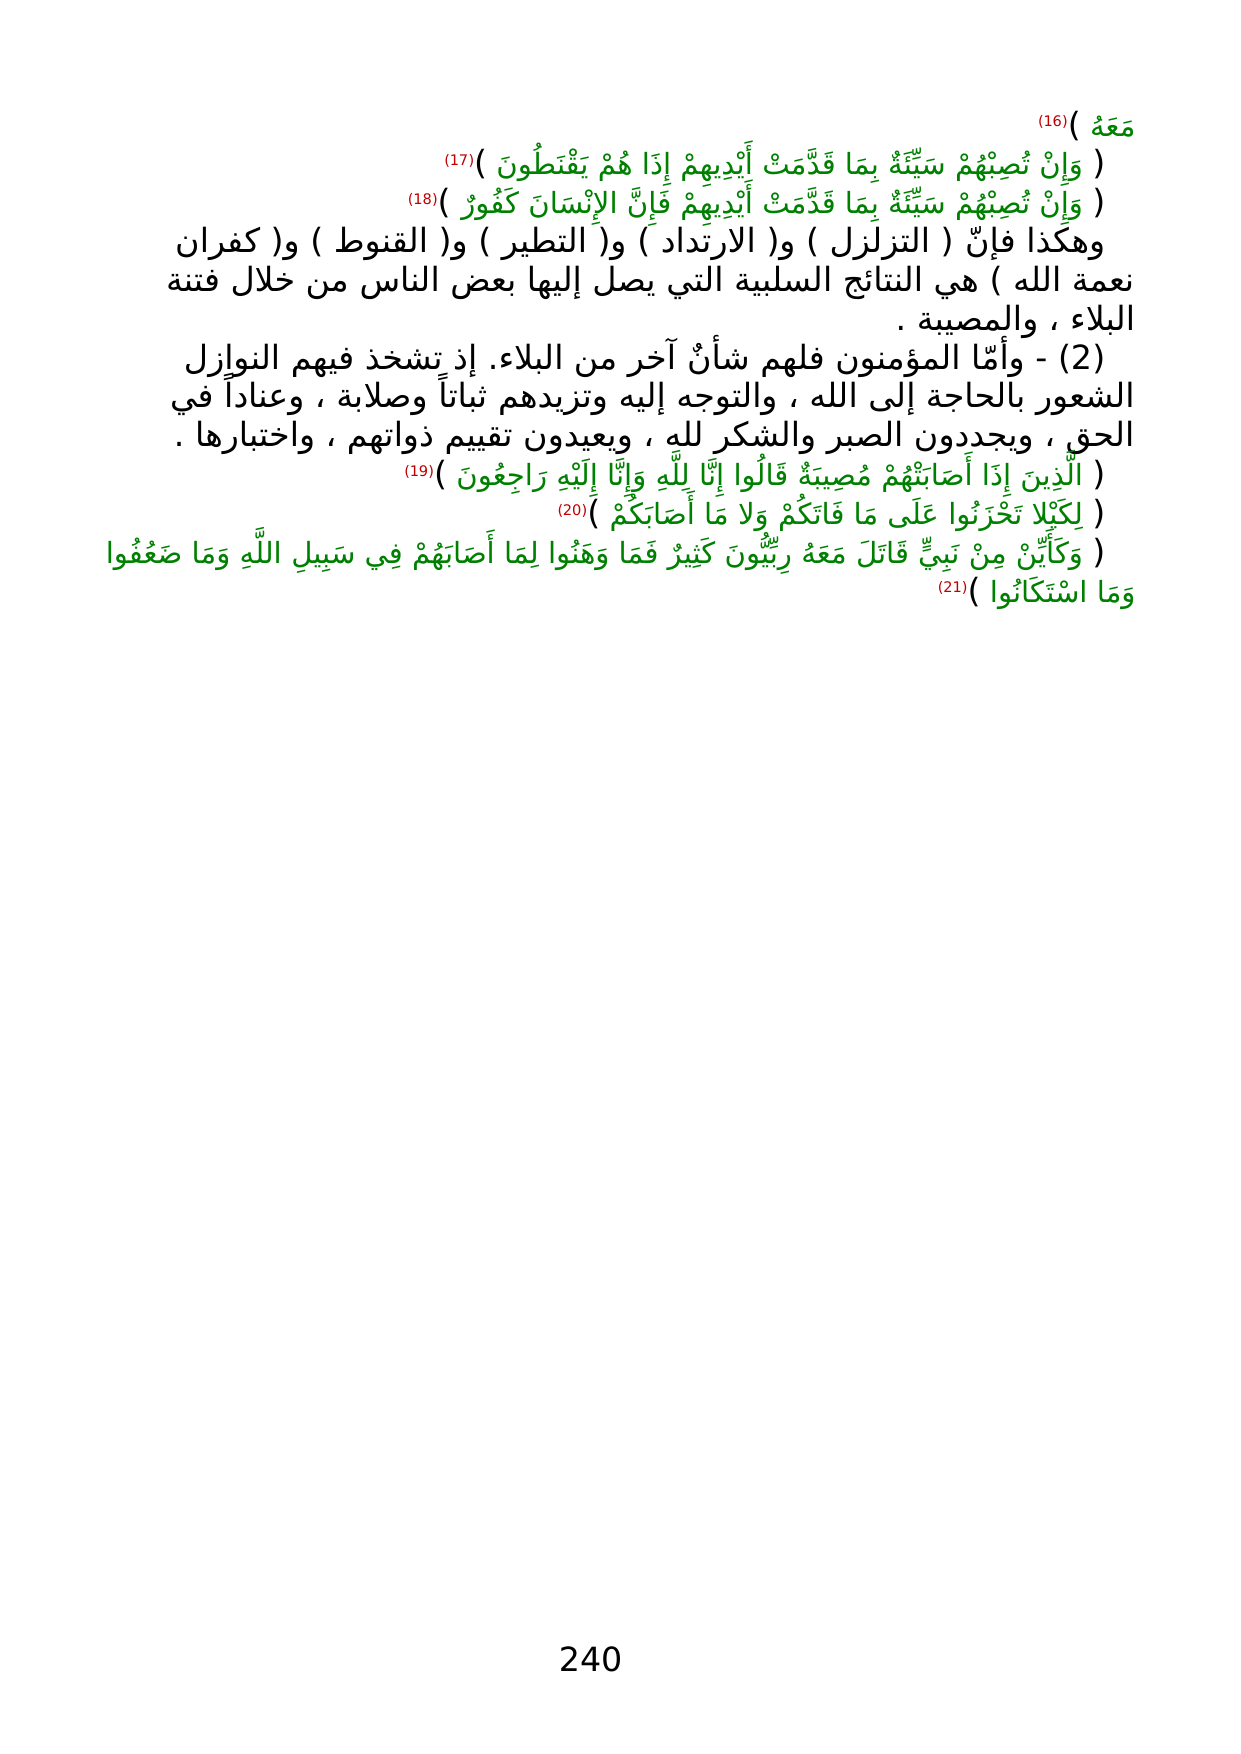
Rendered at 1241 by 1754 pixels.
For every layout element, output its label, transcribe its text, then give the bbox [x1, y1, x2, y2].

text ( وَكَأَيِّنْ مِنْ نَبِيٍّ قَاتَلَ مَعَهُ رِبِّيُّونَ كَثِيرٌ فَمَا وَهَنُوا لِمَا أَصَابَهُمْ فِي سَبِيلِ اللَّهِ وَمَا ضَعُفُوا وَمَا اسْتَكَانُوا )(21) [105, 532, 1135, 610]
text ( وَإِنْ تُصِبْهُمْ سَيِّئَةٌ بِمَا قَدَّمَتْ أَيْدِيهِمْ إِذَا هُمْ يَقْنَطُونَ )(17) [105, 144, 1135, 183]
text مَعَهُ )(16) [105, 105, 1135, 144]
text ( وَإِنْ تُصِبْهُمْ سَيِّئَةٌ بِمَا قَدَّمَتْ أَيْدِيهِمْ فَإِنَّ الإِنْسَانَ كَفُورٌ )(18) [105, 183, 1135, 222]
text (2) - وأمّا المؤمنون فلهم شأنٌ آخر من البلاء. إذ تشخذ فيهم النوازل الشعور بالحاجة إلى الله ، والتوجه إليه وتزيدهم ثباتاً وصلابة ، وعناداً في الحق ، ويجددون الصبر والشكر لله ، ويعيدون تقييم ذواتهم ، واختبارها . [105, 338, 1135, 455]
text ( لِكَيْلا تَحْزَنُوا عَلَى مَا فَاتَكُمْ وَلا مَا أَصَابَكُمْ )(20) [105, 493, 1135, 532]
text وهكذا فإنّ ( التزلزل ) و( الارتداد ) و( التطير ) و( القنوط ) و( كفران نعمة الله ) هي النتائج السلبية التي يصل إليها بعض الناس من خلال فتنة البلاء ، والمصيبة . [105, 222, 1135, 338]
text ( الَّذِينَ إِذَا أَصَابَتْهُمْ مُصِيبَةٌ قَالُوا إِنَّا لِلَّهِ وَإِنَّا إِلَيْهِ رَاجِعُونَ )(19) [105, 455, 1135, 493]
